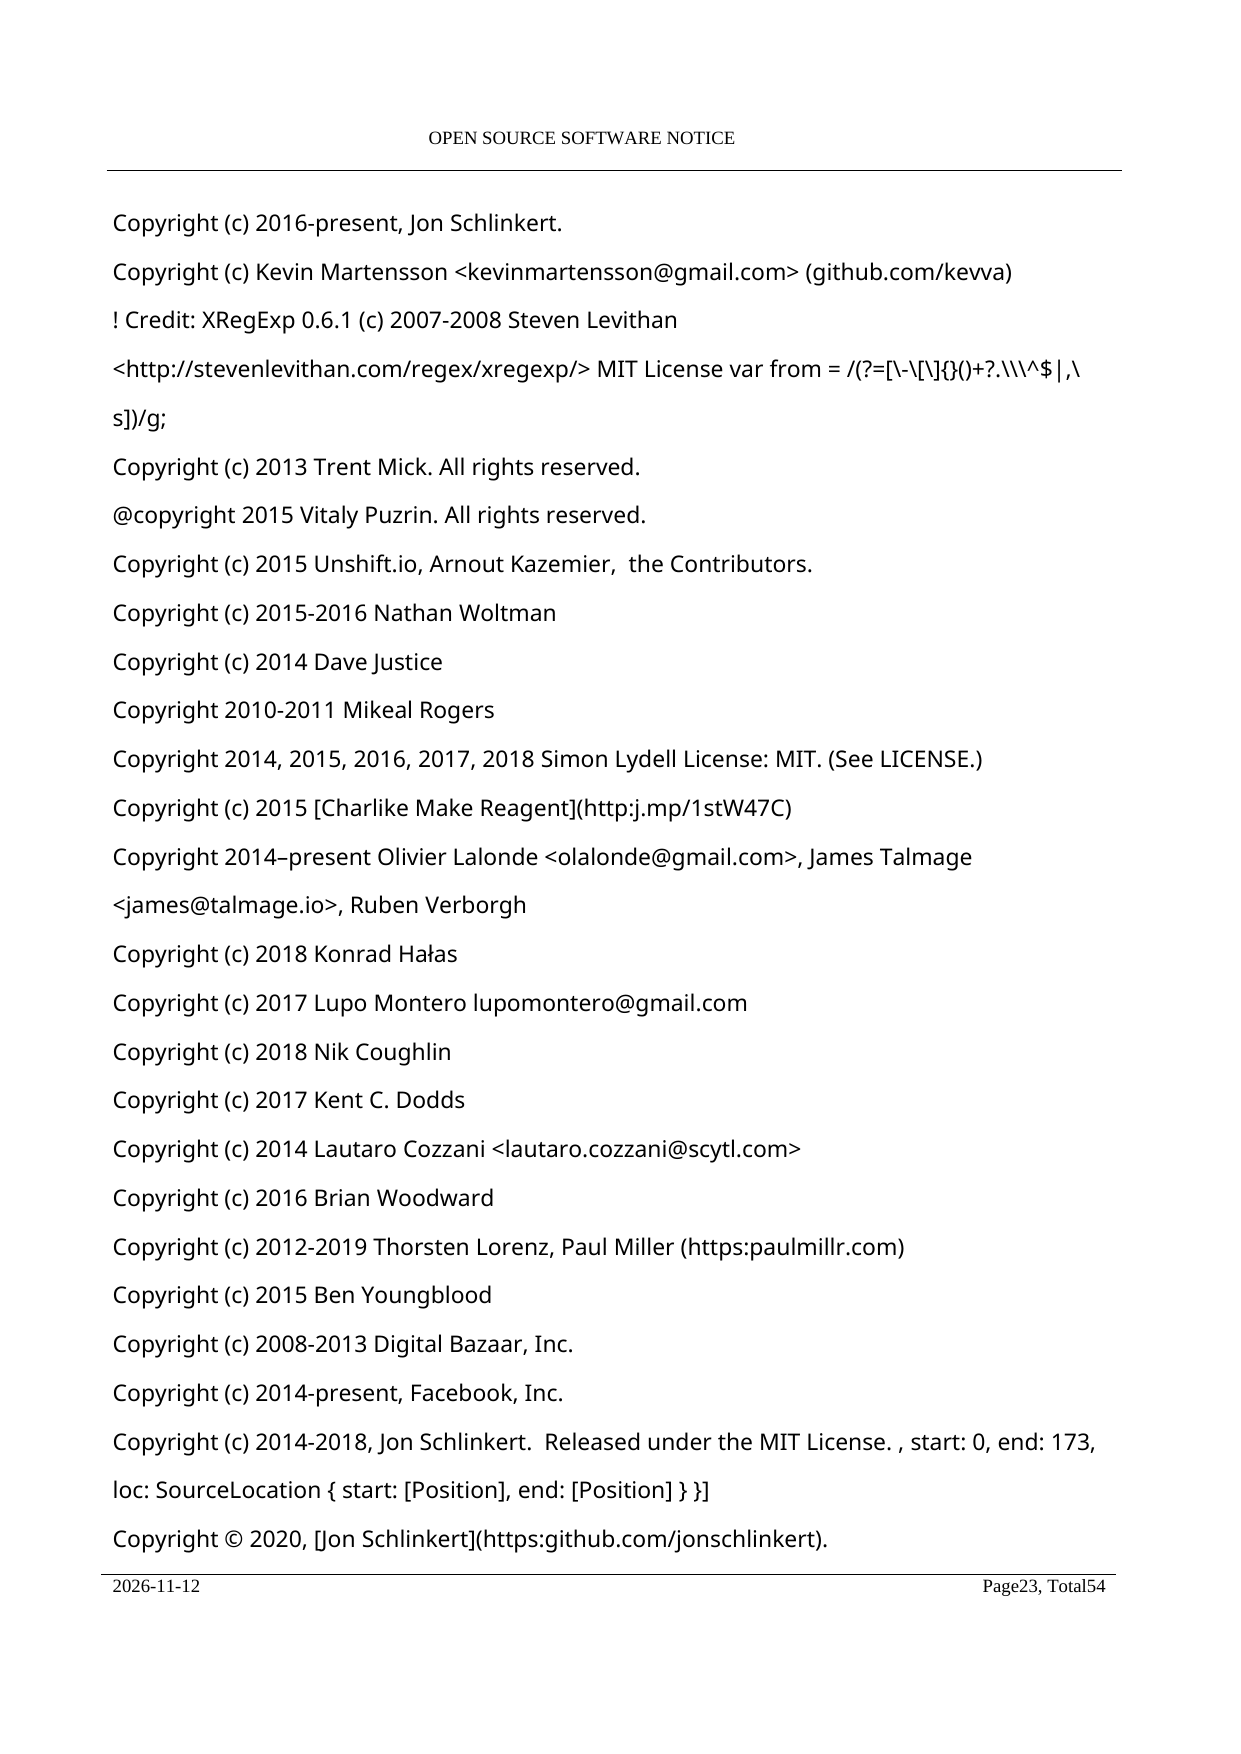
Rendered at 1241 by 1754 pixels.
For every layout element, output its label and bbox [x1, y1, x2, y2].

text [112, 206, 1128, 1555]
